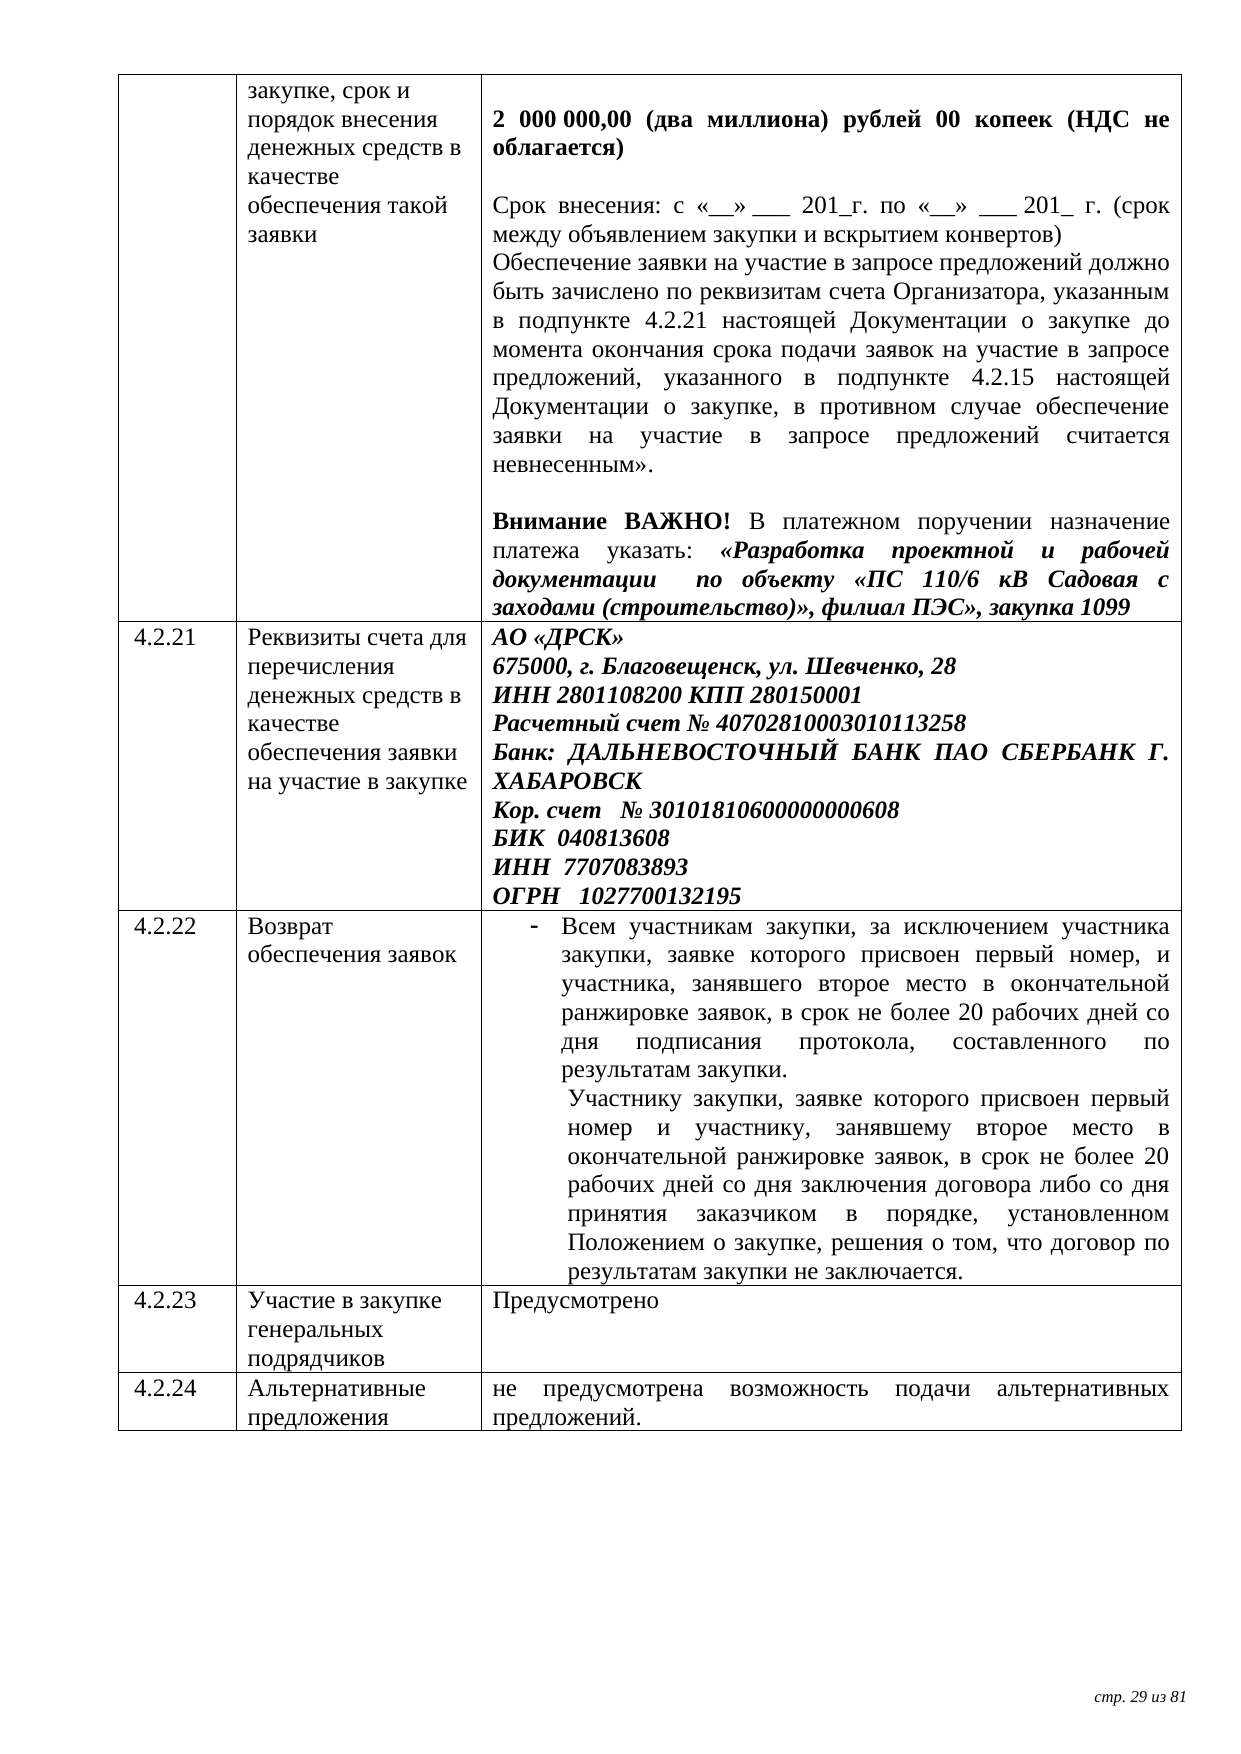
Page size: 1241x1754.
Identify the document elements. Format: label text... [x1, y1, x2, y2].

table_cell [119, 1286, 236, 1372]
table_cell [119, 622, 236, 910]
table_cell Возврат обеспечения заявок [237, 911, 481, 1284]
table_cell АО «ДРСК» 675000, г. Благовещенск, ул. Шевченко, 28 ИНН 2801108200 КПП 280150001 Расчетный счет № 40702810003010113258 Банк: ДАЛЬНЕВОСТОЧНЫЙ БАНК ПАО СБЕРБАНК Г. ХАБАРОВСК Кор. счет № 30101810600000000608 БИК 040813608 ИНН 7707083893 ОГРН 1027700132195 [482, 622, 1181, 910]
table_cell не предусмотрена возможность подачи альтернативных предложений. [482, 1373, 1181, 1430]
table_cell Реквизиты счета для перечисления денежных средств в качестве обеспечения заявки на участие в закупке [237, 622, 481, 910]
table_cell Альтернативные предложения [237, 1373, 481, 1430]
table_cell [119, 1373, 236, 1430]
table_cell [237, 75, 481, 621]
table_cell [119, 911, 236, 1284]
table_cell Участие в закупке генеральных подрядчиков [237, 1286, 481, 1372]
table_cell Всем участникам закупки, за исключением участника закупки, заявке которого присвоен первый номер, и участника, занявшего второе место в окончательной ранжировке заявок, в срок не более 20 рабочих дней со дня подписания протокола, составленного по результатам закупки. Участнику закупки, заявке которого присвоен первый номер и участнику, занявшему второе место в окончательной ранжировке заявок, в срок не более 20 рабочих дней со дня заключения договора либо со дня принятия заказчиком в порядке, установленном Положением о закупке, решения о том, что договор по результатам закупки не заключается. [482, 911, 1181, 1284]
table_cell [119, 75, 236, 621]
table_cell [482, 75, 1181, 621]
table_cell Предусмотрено [482, 1286, 1181, 1372]
